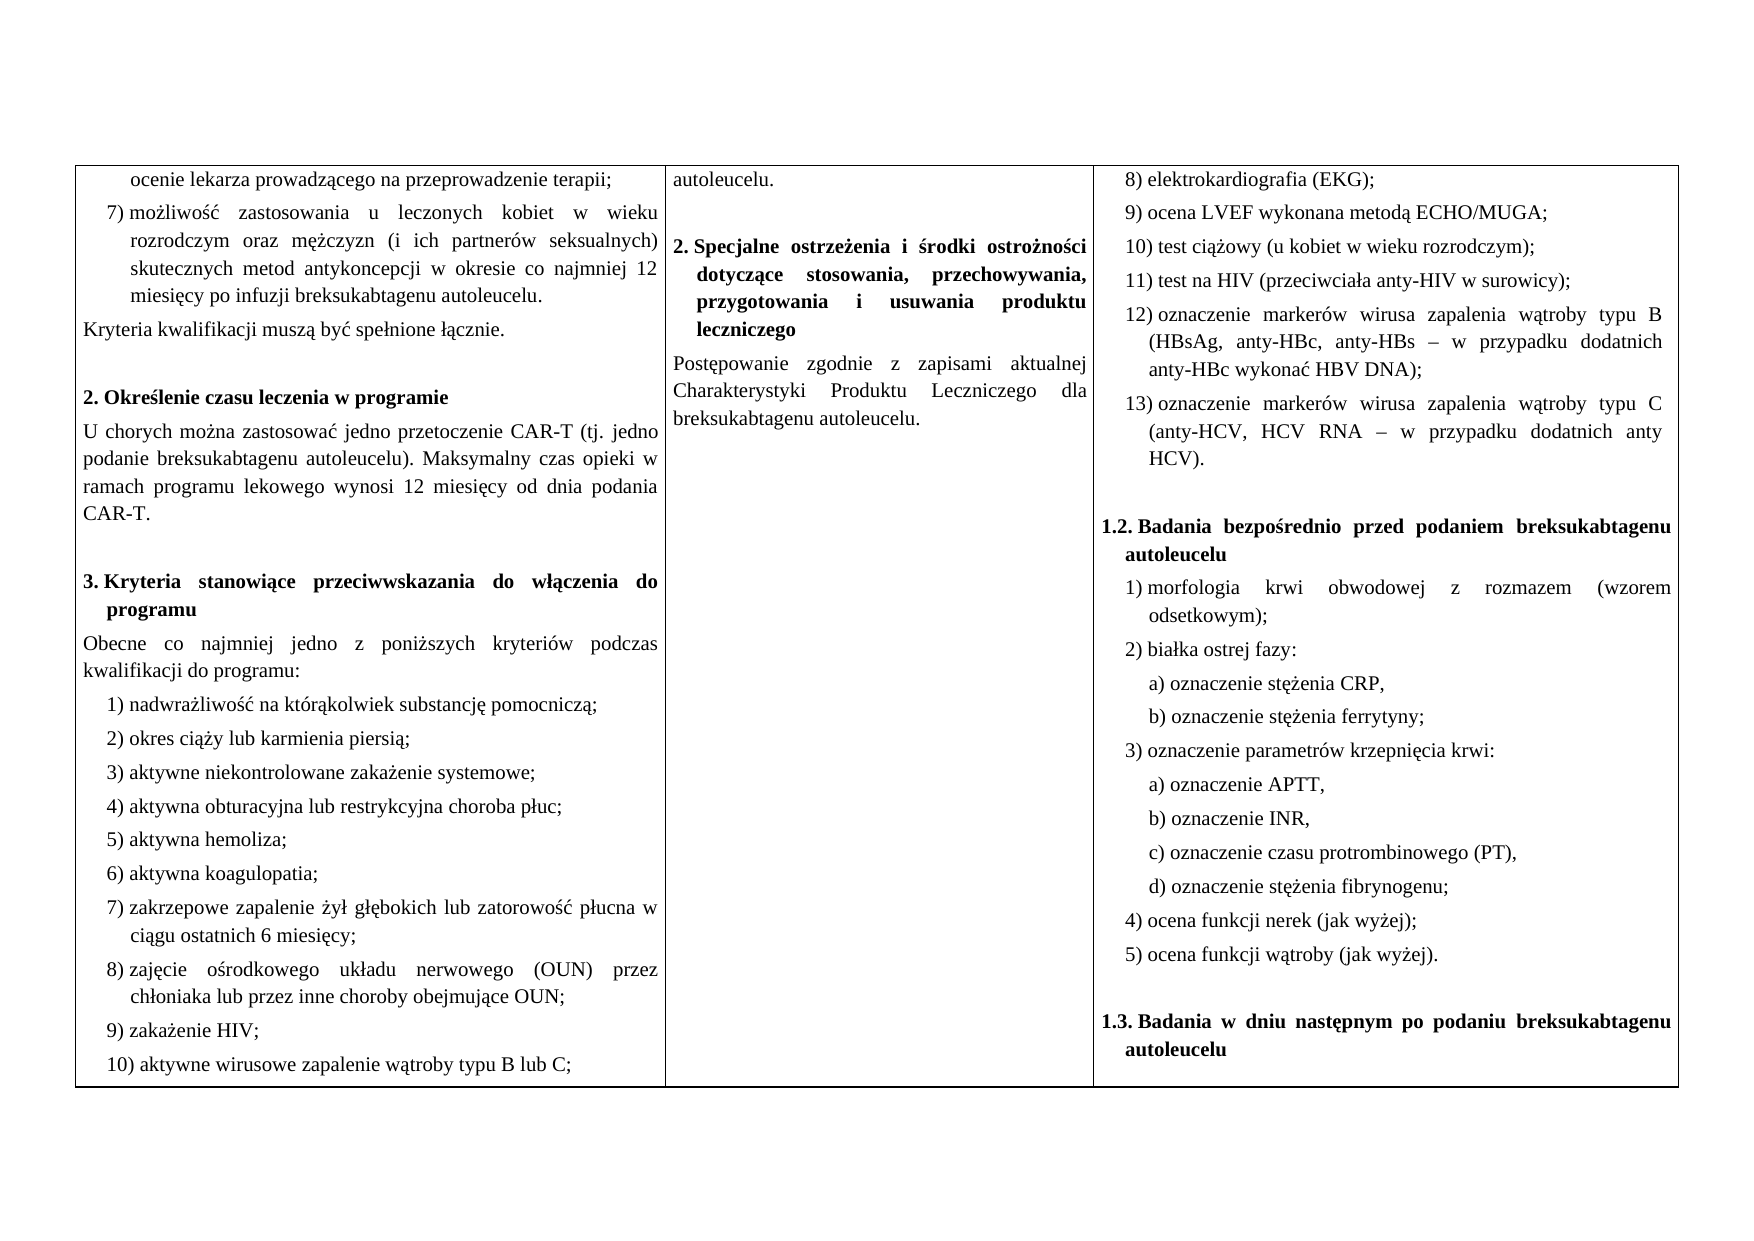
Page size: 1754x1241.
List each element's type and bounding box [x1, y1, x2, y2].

table_cell [1094, 166, 1678, 1086]
table_cell [76, 166, 665, 1086]
table_cell [666, 166, 1093, 1086]
